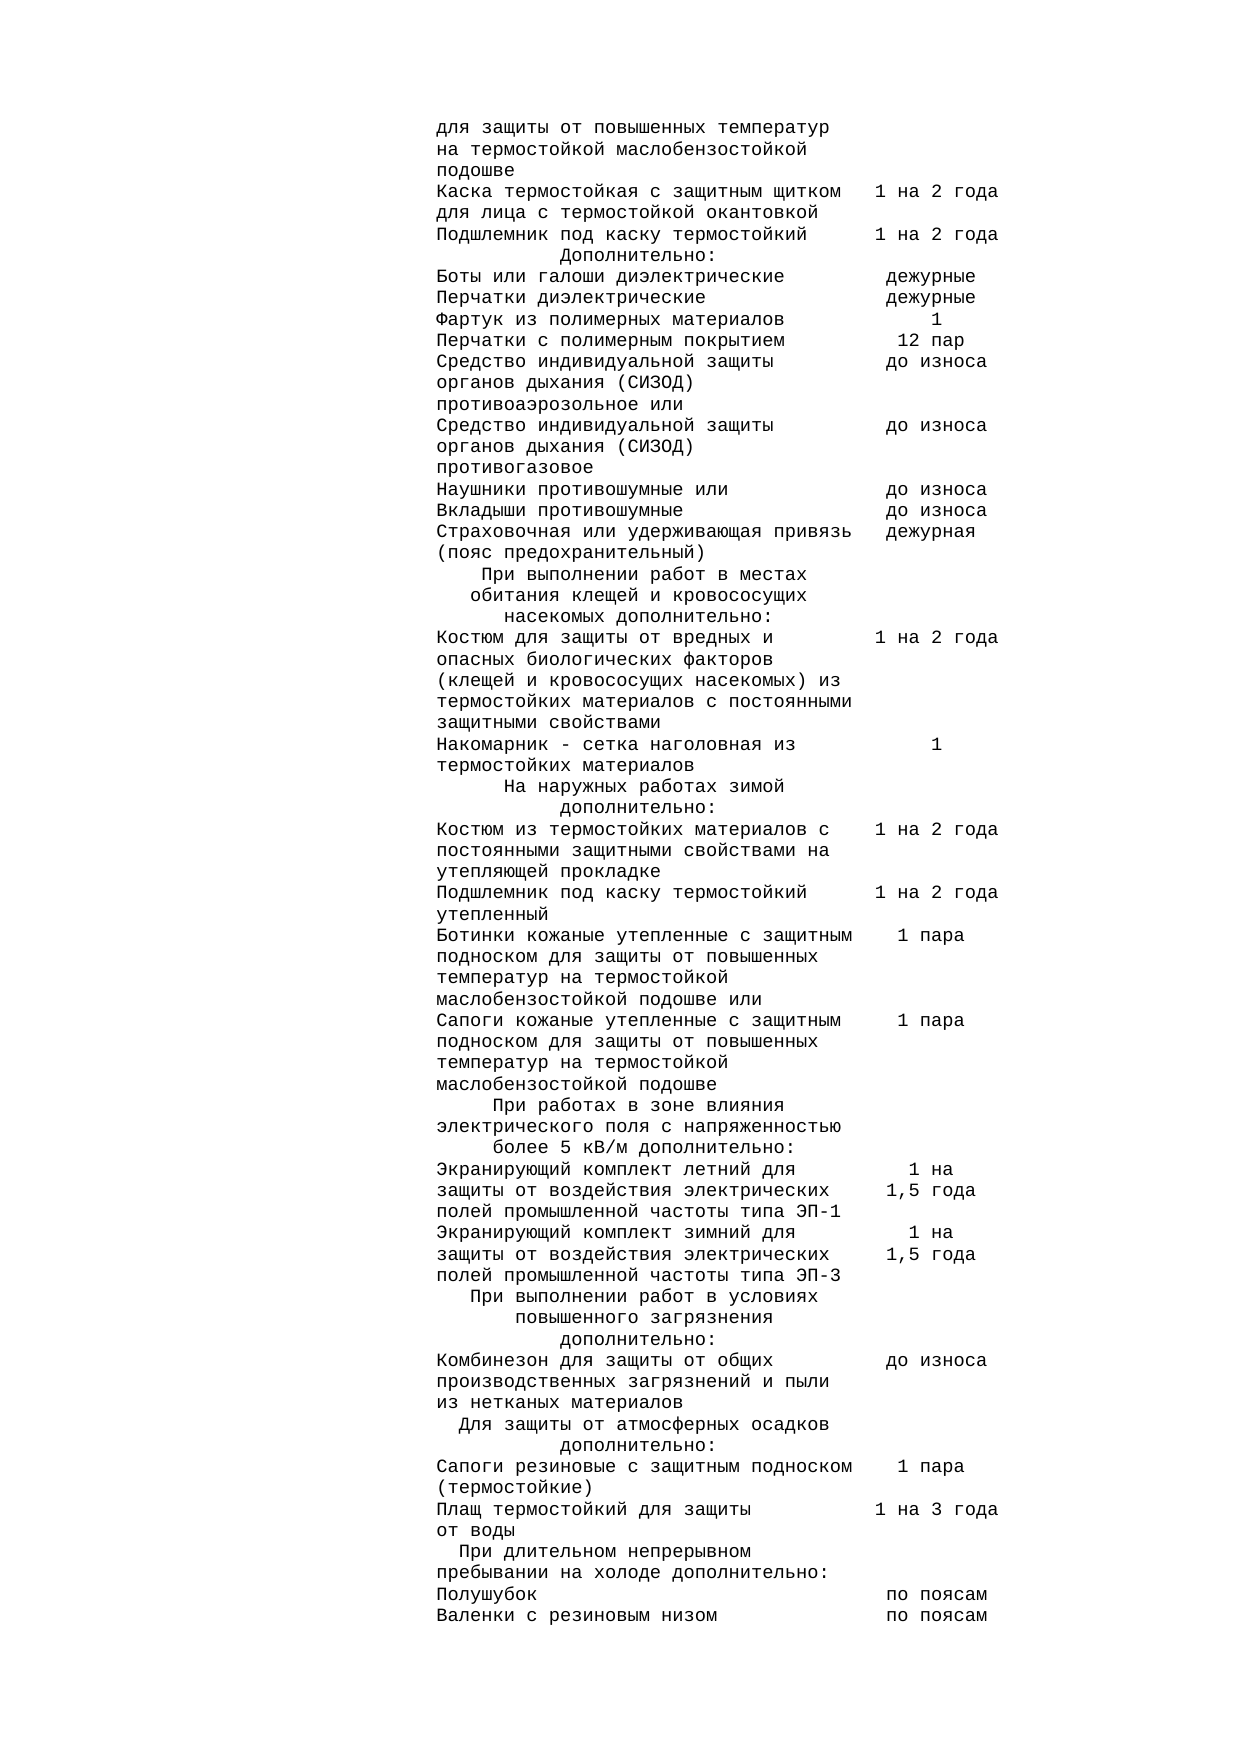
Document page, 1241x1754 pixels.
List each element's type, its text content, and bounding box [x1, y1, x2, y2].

text утепляющей прокладке [177, 862, 1152, 883]
text На наружных работах зимой [177, 777, 1152, 798]
text При выполнении работ в условиях [177, 1287, 1152, 1308]
text подошве [177, 161, 1152, 182]
text противогазовое [177, 458, 1152, 479]
text При выполнении работ в местах [177, 564, 1152, 586]
text термостойких материалов [177, 756, 1152, 777]
text Костюм из термостойких материалов с 1 на 2 года [177, 819, 1152, 841]
text Средство индивидуальной защиты до износа [177, 352, 1152, 373]
text Подшлемник под каску термостойкий 1 на 2 года [177, 883, 1152, 904]
text от воды [177, 1521, 1152, 1542]
text пребывании на холоде дополнительно: [177, 1563, 1152, 1584]
text Боты или галоши диэлектрические дежурные [177, 267, 1152, 288]
text защиты от воздействия электрических 1,5 года [177, 1244, 1152, 1266]
text Костюм для защиты от вредных и 1 на 2 года [177, 628, 1152, 649]
text Перчатки диэлектрические дежурные [177, 288, 1152, 309]
text температур на термостойкой [177, 1053, 1152, 1074]
text термостойких материалов с постоянными [177, 692, 1152, 713]
text обитания клещей и кровососущих [177, 586, 1152, 607]
text Сапоги резиновые с защитным подноском 1 пара [177, 1457, 1152, 1478]
text утепленный [177, 904, 1152, 926]
text дополнительно: [177, 798, 1152, 819]
text для лица с термостойкой окантовкой [177, 203, 1152, 224]
text полей промышленной частоты типа ЭП-3 [177, 1266, 1152, 1287]
text Дополнительно: [177, 246, 1152, 267]
text Страховочная или удерживающая привязь дежурная [177, 522, 1152, 543]
text насекомых дополнительно: [177, 607, 1152, 628]
text постоянными защитными свойствами на [177, 841, 1152, 862]
text Ботинки кожаные утепленные с защитным 1 пара [177, 926, 1152, 947]
text Сапоги кожаные утепленные с защитным 1 пара [177, 1011, 1152, 1032]
text Для защиты от атмосферных осадков [177, 1414, 1152, 1436]
text электрического поля с напряженностью [177, 1117, 1152, 1138]
text маслобензостойкой подошве [177, 1074, 1152, 1096]
text Комбинезон для защиты от общих до износа [177, 1351, 1152, 1372]
text (пояс предохранительный) [177, 543, 1152, 564]
text Вкладыши противошумные до износа [177, 501, 1152, 522]
text Накомарник - сетка наголовная из 1 [177, 734, 1152, 756]
text подноском для защиты от повышенных [177, 1032, 1152, 1053]
text Экранирующий комплект зимний для 1 на [177, 1223, 1152, 1244]
text органов дыхания (СИЗОД) [177, 373, 1152, 394]
text Подшлемник под каску термостойкий 1 на 2 года [177, 224, 1152, 246]
text полей промышленной частоты типа ЭП-1 [177, 1202, 1152, 1223]
text защиты от воздействия электрических 1,5 года [177, 1181, 1152, 1202]
text дополнительно: [177, 1329, 1152, 1351]
text из нетканых материалов [177, 1393, 1152, 1414]
text органов дыхания (СИЗОД) [177, 437, 1152, 458]
text Перчатки с полимерным покрытием 12 пар [177, 331, 1152, 352]
text противоаэрозольное или [177, 394, 1152, 416]
text температур на термостойкой [177, 968, 1152, 989]
text (термостойкие) [177, 1478, 1152, 1499]
text Экранирующий комплект летний для 1 на [177, 1159, 1152, 1181]
text повышенного загрязнения [177, 1308, 1152, 1329]
text При длительном непрерывном [177, 1542, 1152, 1563]
text Фартук из полимерных материалов 1 [177, 309, 1152, 331]
text производственных загрязнений и пыли [177, 1372, 1152, 1393]
text на термостойкой маслобензостойкой [177, 139, 1152, 161]
text Наушники противошумные или до износа [177, 479, 1152, 501]
text маслобензостойкой подошве или [177, 989, 1152, 1011]
text (клещей и кровососущих насекомых) из [177, 671, 1152, 692]
text дополнительно: [177, 1436, 1152, 1457]
text Каска термостойкая с защитным щитком 1 на 2 года [177, 182, 1152, 203]
text Полушубок по поясам [177, 1584, 1152, 1606]
text Средство индивидуальной защиты до износа [177, 416, 1152, 437]
text Плащ термостойкий для защиты 1 на 3 года [177, 1499, 1152, 1521]
text При работах в зоне влияния [177, 1096, 1152, 1117]
text для защиты от повышенных температур [177, 118, 1152, 139]
text подноском для защиты от повышенных [177, 947, 1152, 968]
text опасных биологических факторов [177, 649, 1152, 671]
text более 5 кВ/м дополнительно: [177, 1138, 1152, 1159]
text Валенки с резиновым низом по поясам [177, 1606, 1152, 1627]
text защитными свойствами [177, 713, 1152, 734]
